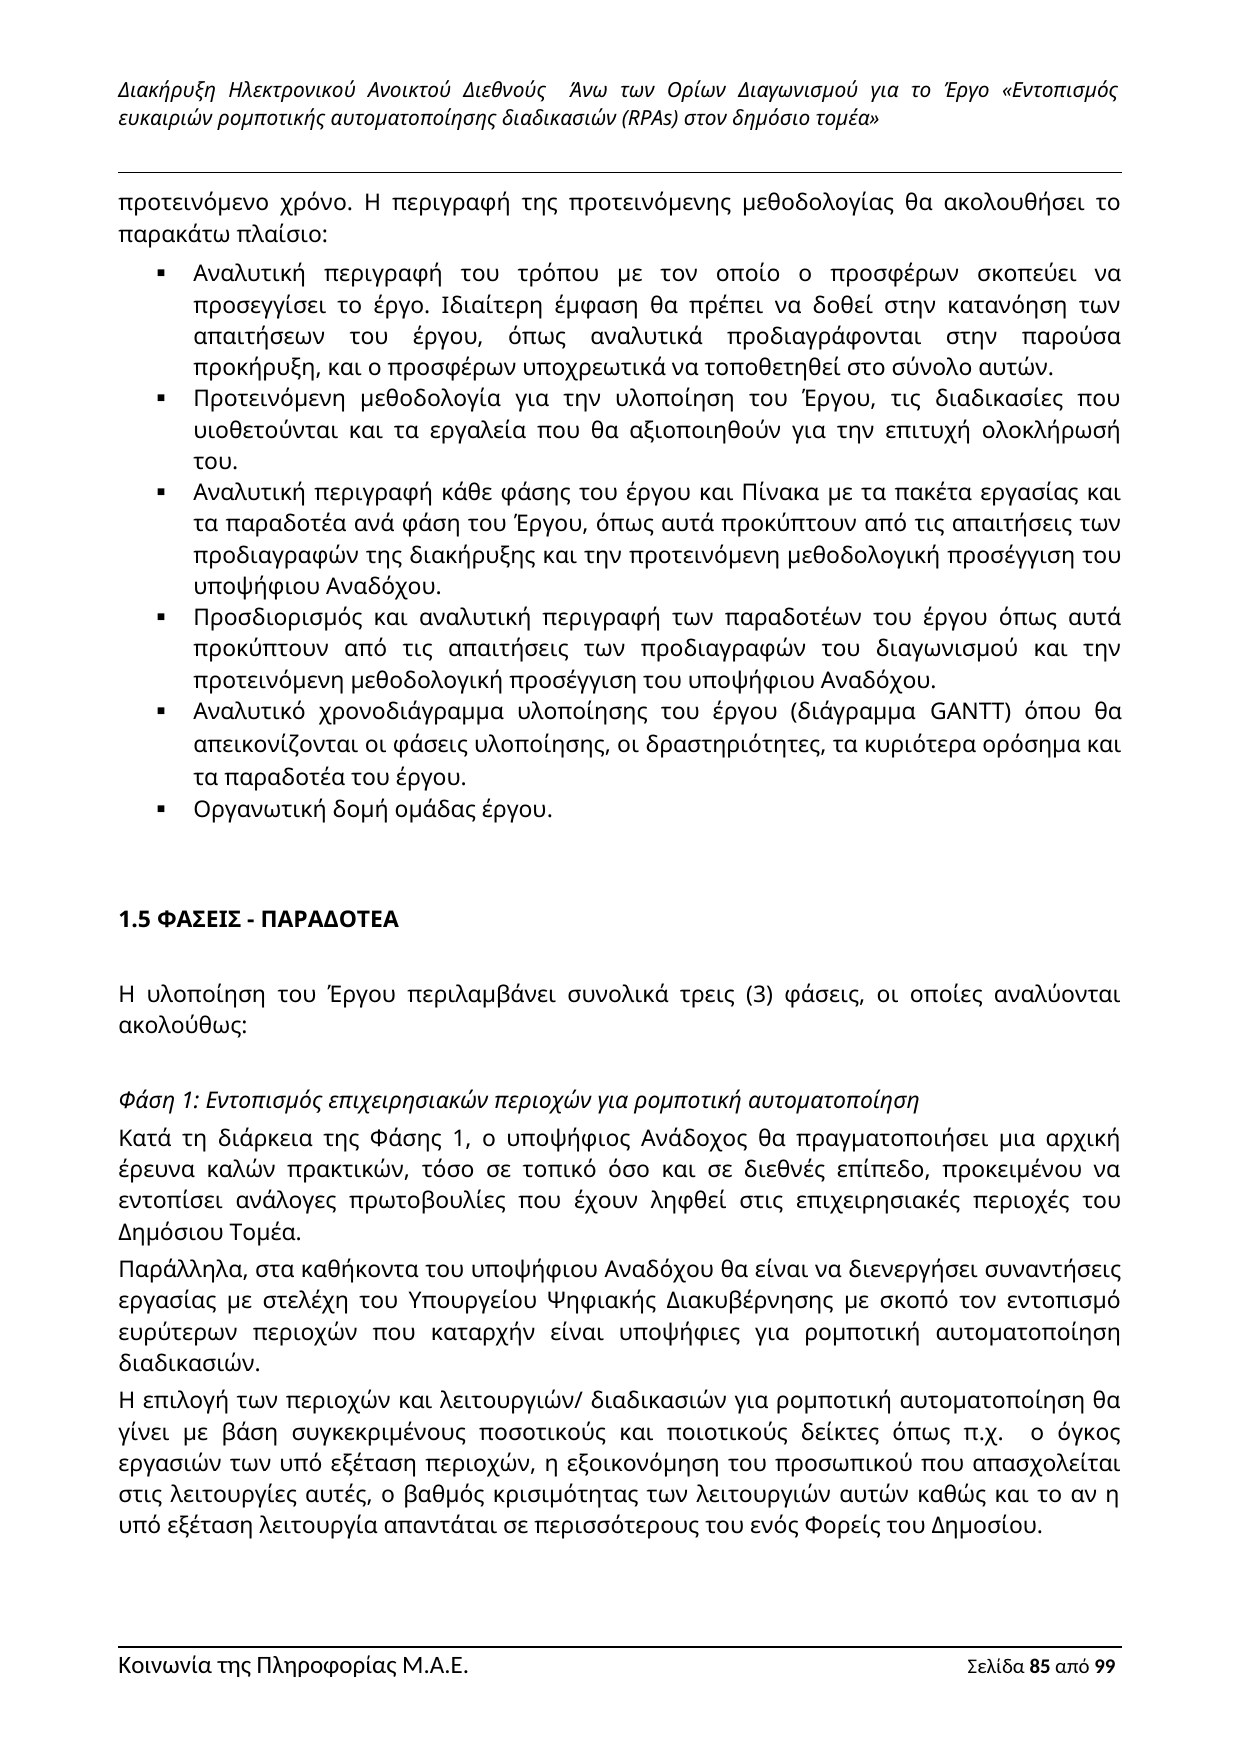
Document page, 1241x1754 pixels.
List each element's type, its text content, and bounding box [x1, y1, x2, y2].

list Προτεινόμενη μεθοδολογία για την υλοποίηση του Έργου, τις διαδικασίες που υιοθετούνται και τα εργαλεία που θα αξιοποιηθούν για την επιτυχή ολοκλήρωσή του. [156, 382, 1122, 476]
text Παράλληλα, στα καθήκοντα του υποψήφιου Αναδόχου θα είναι να διενεργήσει συναντήσεις εργασίας με στελέχη του Υπουργείου Ψηφιακής Διακυβέρνησης με σκοπό τον εντοπισμό ευρύτερων περιοχών που καταρχήν είναι υποψήφιες για ρομποτική αυτοματοποίηση διαδικασιών. [118, 1253, 1122, 1378]
text Η υλοποίηση του Έργου περιλαμβάνει συνολικά τρεις (3) φάσεις, οι οποίες αναλύονται ακολούθως: [118, 978, 1122, 1041]
text Φάση 1: Εντοπισμός επιχειρησιακών περιοχών για ρομποτική αυτοματοποίηση [118, 1084, 1122, 1116]
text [118, 185, 1122, 249]
list Αναλυτικό χρονοδιάγραμμα υλοποίησης του έργου (διάγραμμα GANTT) όπου θα απεικονίζονται οι φάσεις υλοποίησης, οι δραστηριότητες, τα κυριότερα ορόσημα και τα παραδοτέα του έργου. [156, 695, 1122, 792]
list Οργανωτική δομή ομάδας έργου. [156, 793, 1122, 824]
list Προσδιορισμός και αναλυτική περιγραφή των παραδοτέων του έργου όπως αυτά προκύπτουν από τις απαιτήσεις των προδιαγραφών του διαγωνισμού και την προτεινόμενη μεθοδολογική προσέγγιση του υποψήφιου Αναδόχου. [156, 601, 1122, 695]
subtitle 1.5 ΦΑΣΕΙΣ - ΠΑΡΑΔΟΤΕΑ [118, 903, 1122, 934]
text Κατά τη διάρκεια της Φάσης 1, ο υποψήφιος Ανάδοχος θα πραγματοποιήσει μια αρχική έρευνα καλών πρακτικών, τόσο σε τοπικό όσο και σε διεθνές επίπεδο, προκειμένου να εντοπίσει ανάλογες πρωτοβουλίες που έχουν ληφθεί στις επιχειρησιακές περιοχές του Δημόσιου Τομέα. [118, 1122, 1122, 1247]
text Η επιλογή των περιοχών και λειτουργιών/ διαδικασιών για ρομποτική αυτοματοποίηση θα γίνει με βάση συγκεκριμένους ποσοτικούς και ποιοτικούς δείκτες όπως π.χ. ο όγκος εργασιών των υπό εξέταση περιοχών, η εξοικονόμηση του προσωπικού που απασχολείται στις λειτουργίες αυτές, ο βαθμός κρισιμότητας των λειτουργιών αυτών καθώς και το αν η υπό εξέταση λειτουργία απαντάται σε περισσότερους του ενός Φορείς του Δημοσίου. [118, 1384, 1122, 1541]
list Αναλυτική περιγραφή κάθε φάσης του έργου και Πίνακα με τα πακέτα εργασίας και τα παραδοτέα ανά φάση του Έργου, όπως αυτά προκύπτουν από τις απαιτήσεις των προδιαγραφών της διακήρυξης και την προτεινόμενη μεθοδολογική προσέγγιση του υποψήφιου Αναδόχου. [156, 476, 1122, 601]
list Αναλυτική περιγραφή του τρόπου με τον οποίο ο προσφέρων σκοπεύει να προσεγγίσει το έργο. Ιδιαίτερη έμφαση θα πρέπει να δοθεί στην κατανόηση των απαιτήσεων του έργου, όπως αναλυτικά προδιαγράφονται στην παρούσα προκήρυξη, και ο προσφέρων υποχρεωτικά να τοποθετηθεί στο σύνολο αυτών. [156, 257, 1122, 382]
